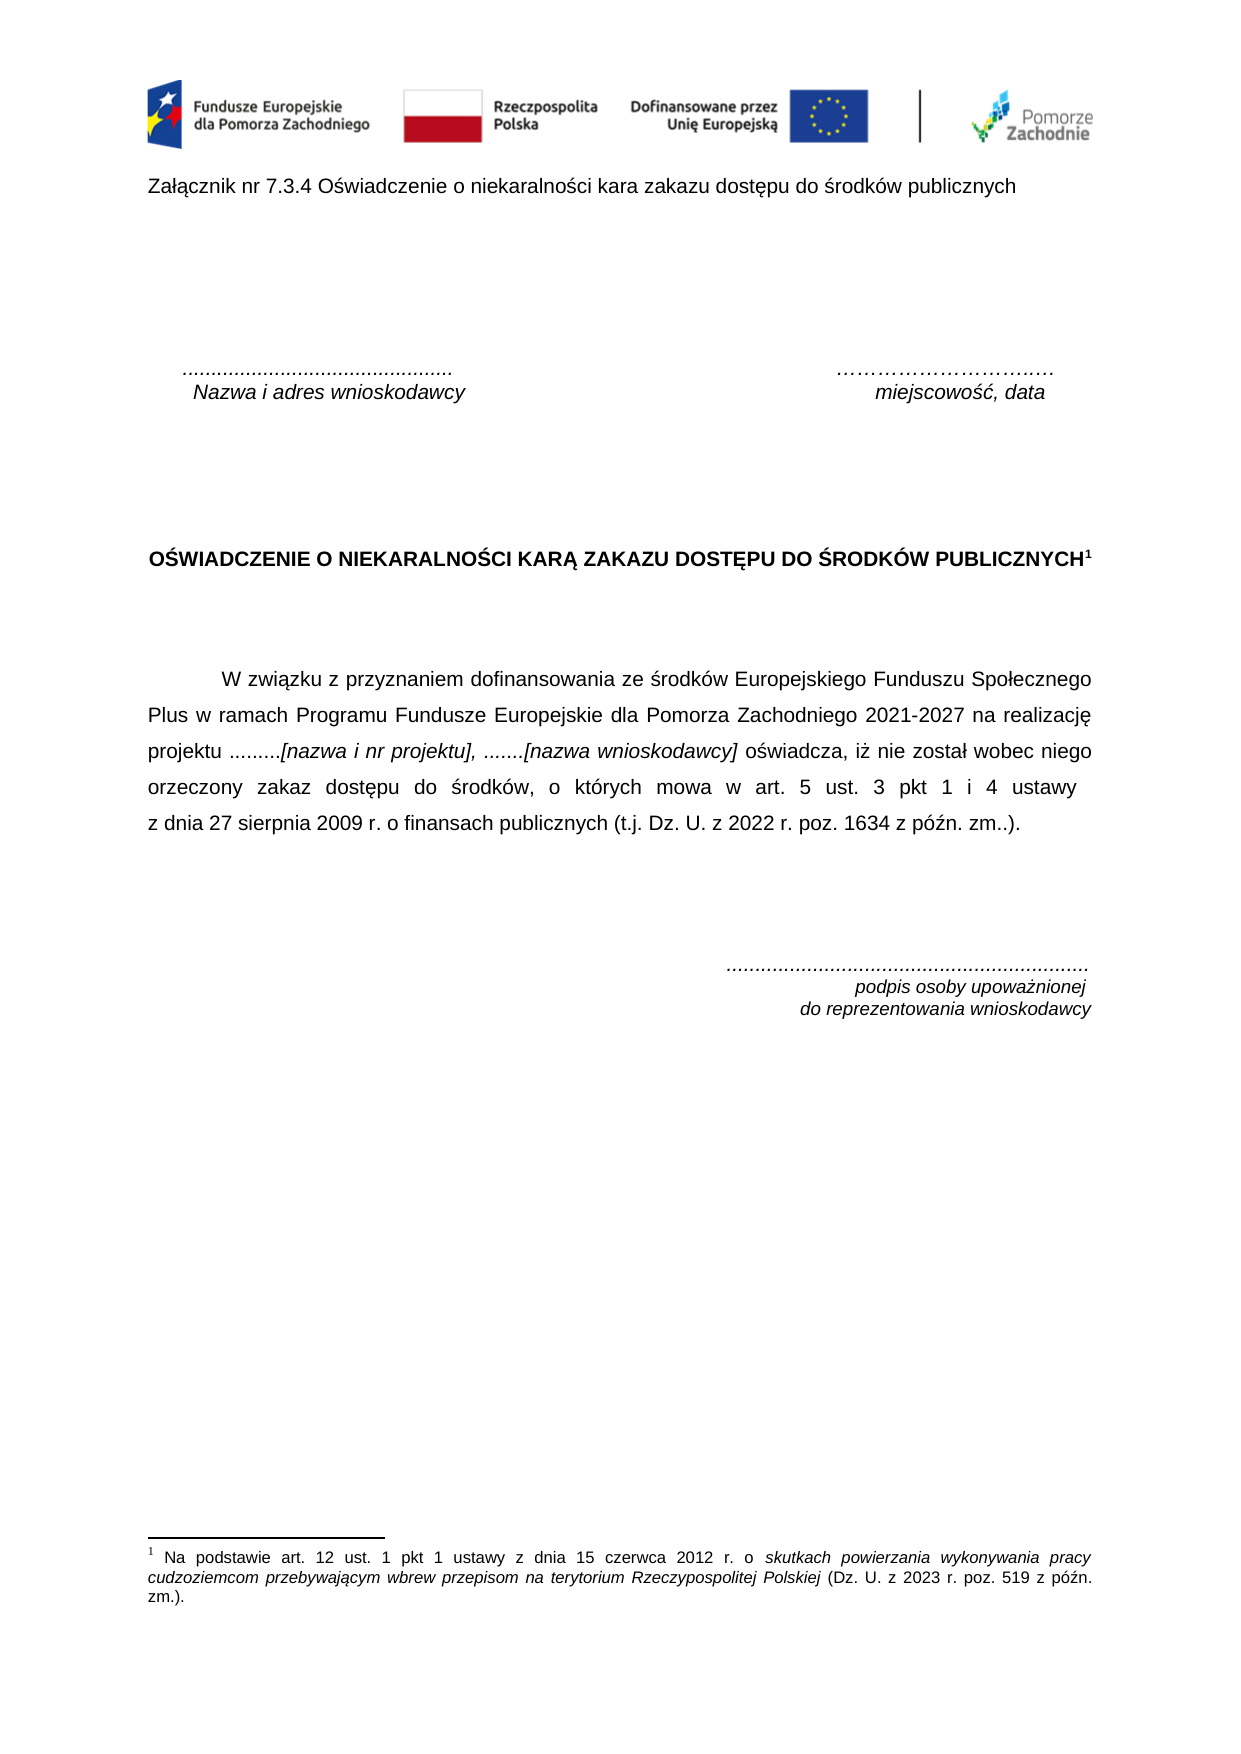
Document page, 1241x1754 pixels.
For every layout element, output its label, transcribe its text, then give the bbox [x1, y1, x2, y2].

text W związku z przyznaniem dofinansowania ze środków Europejskiego Funduszu Społecznego Plus w ramach Programu Fundusze Europejskie dla Pomorza Zachodniego 2021-2027 na realizację projektu .........[nazwa i nr projektu], .......[nazwa wnioskodawcy] oświadcza, iż nie został wobec niego orzeczony zakaz dostępu do środków, o których mowa w art. 5 ust. 3 pkt 1 i 4 ustawy z dnia 27 sierpnia 2009 r. o finansach publicznych (t.j. Dz. U. z 2022 r. poz. 1634 z późn. zm..). [148, 667, 1093, 835]
text podpis osoby upoważnionej do reprezentowania wnioskodawcy [148, 976, 1093, 1019]
text OŚWIADCZENIE O NIEKARALNOŚCI KARĄ ZAKAZU DOSTĘPU DO ŚRODKÓW PUBLICZNYCH [148, 547, 1093, 571]
text ............................................................... [148, 952, 1093, 976]
picture [147, 80, 1093, 149]
text Nazwa i adres wnioskodawcy miejscowość, data [148, 379, 1093, 403]
text ............................................... ………………………..… [148, 356, 1093, 379]
